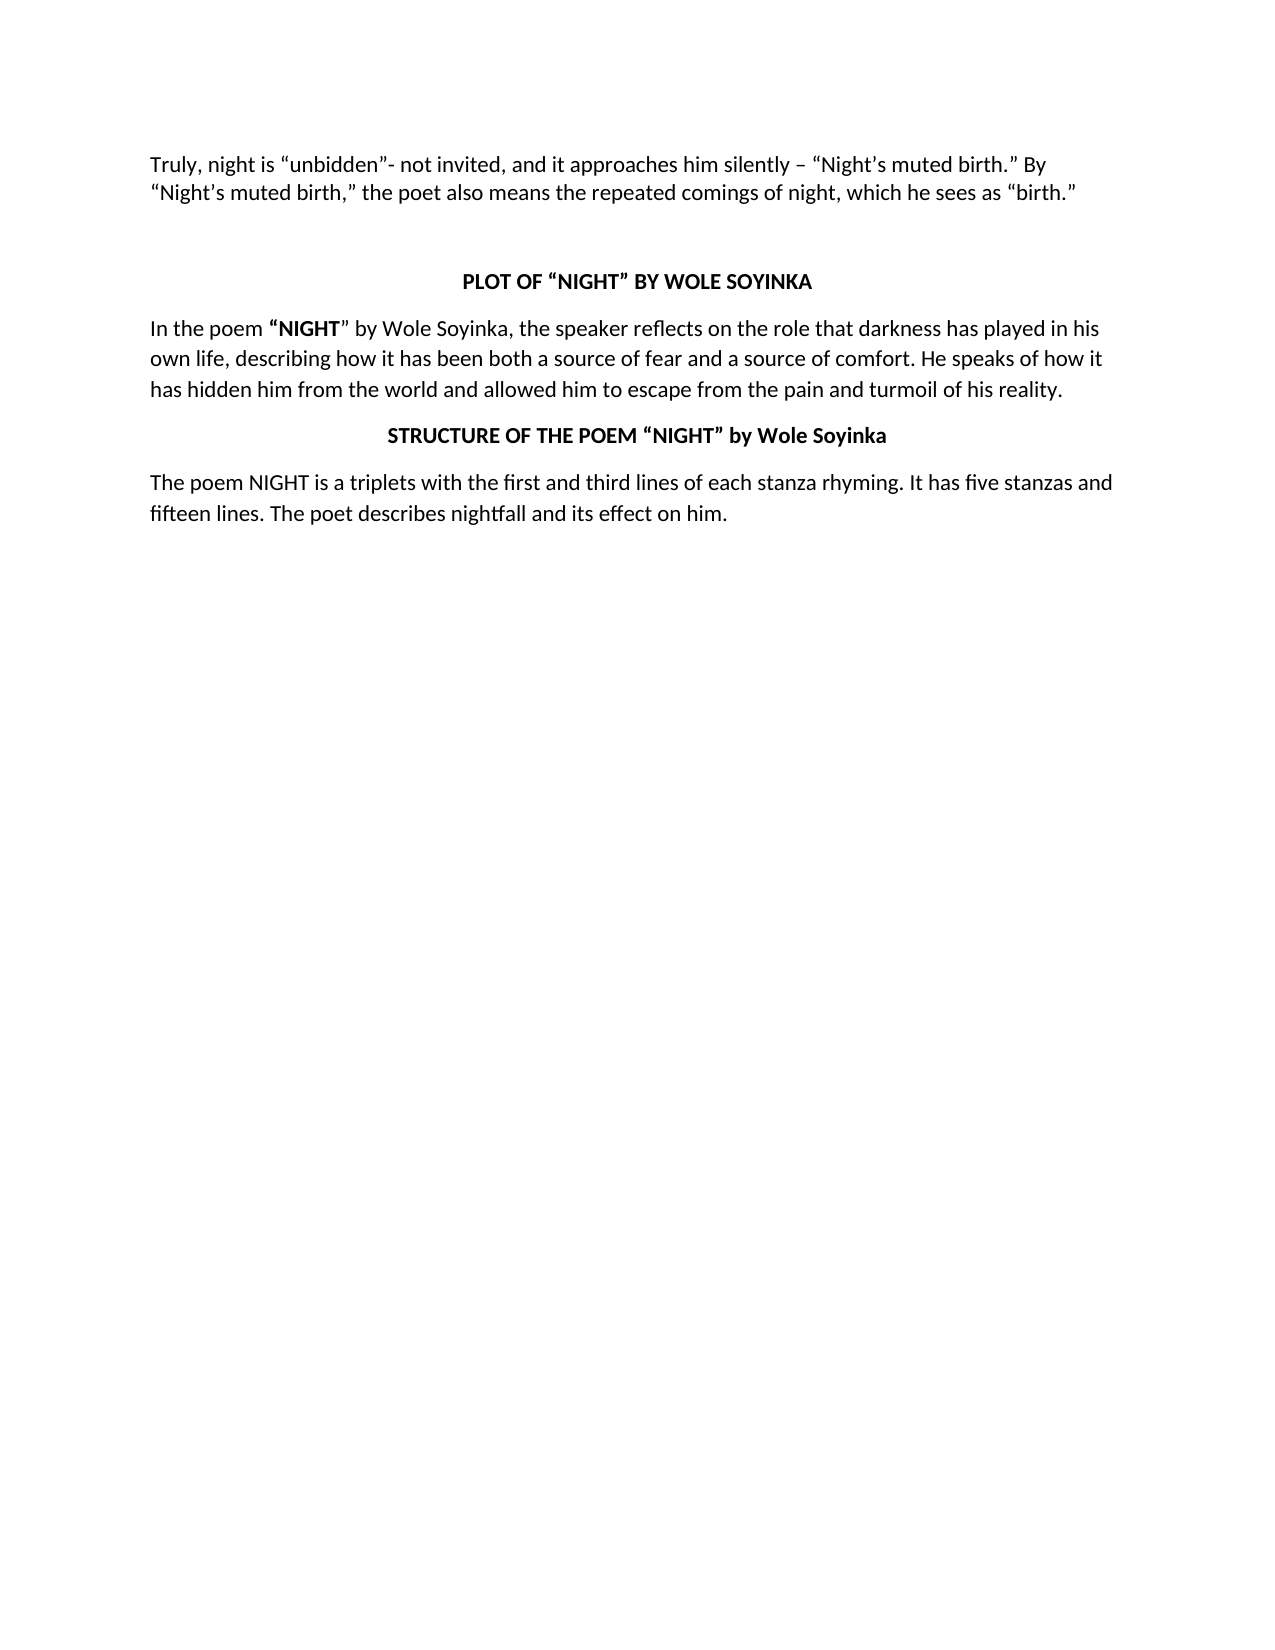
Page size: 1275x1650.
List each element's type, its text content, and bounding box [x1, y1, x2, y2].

text In the poem “NIGHT” by Wole Soyinka, the speaker reflects on the role that darkness has played in his own life, describing how it has been both a source of fear and a source of comfort. He speaks of how it has hidden him from the world and allowed him to escape from the pain and turmoil of his reality. [150, 314, 1125, 403]
text PLOT OF “NIGHT” BY WOLE SOYINKA [150, 267, 1125, 295]
text The poem NIGHT is a triplets with the first and third lines of each stanza rhyming. It has five stanzas and fifteen lines. The poet describes nightfall and its effect on him. [150, 468, 1125, 527]
text STRUCTURE OF THE POEM “NIGHT” by Wole Soyinka [150, 422, 1125, 449]
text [150, 150, 1125, 206]
